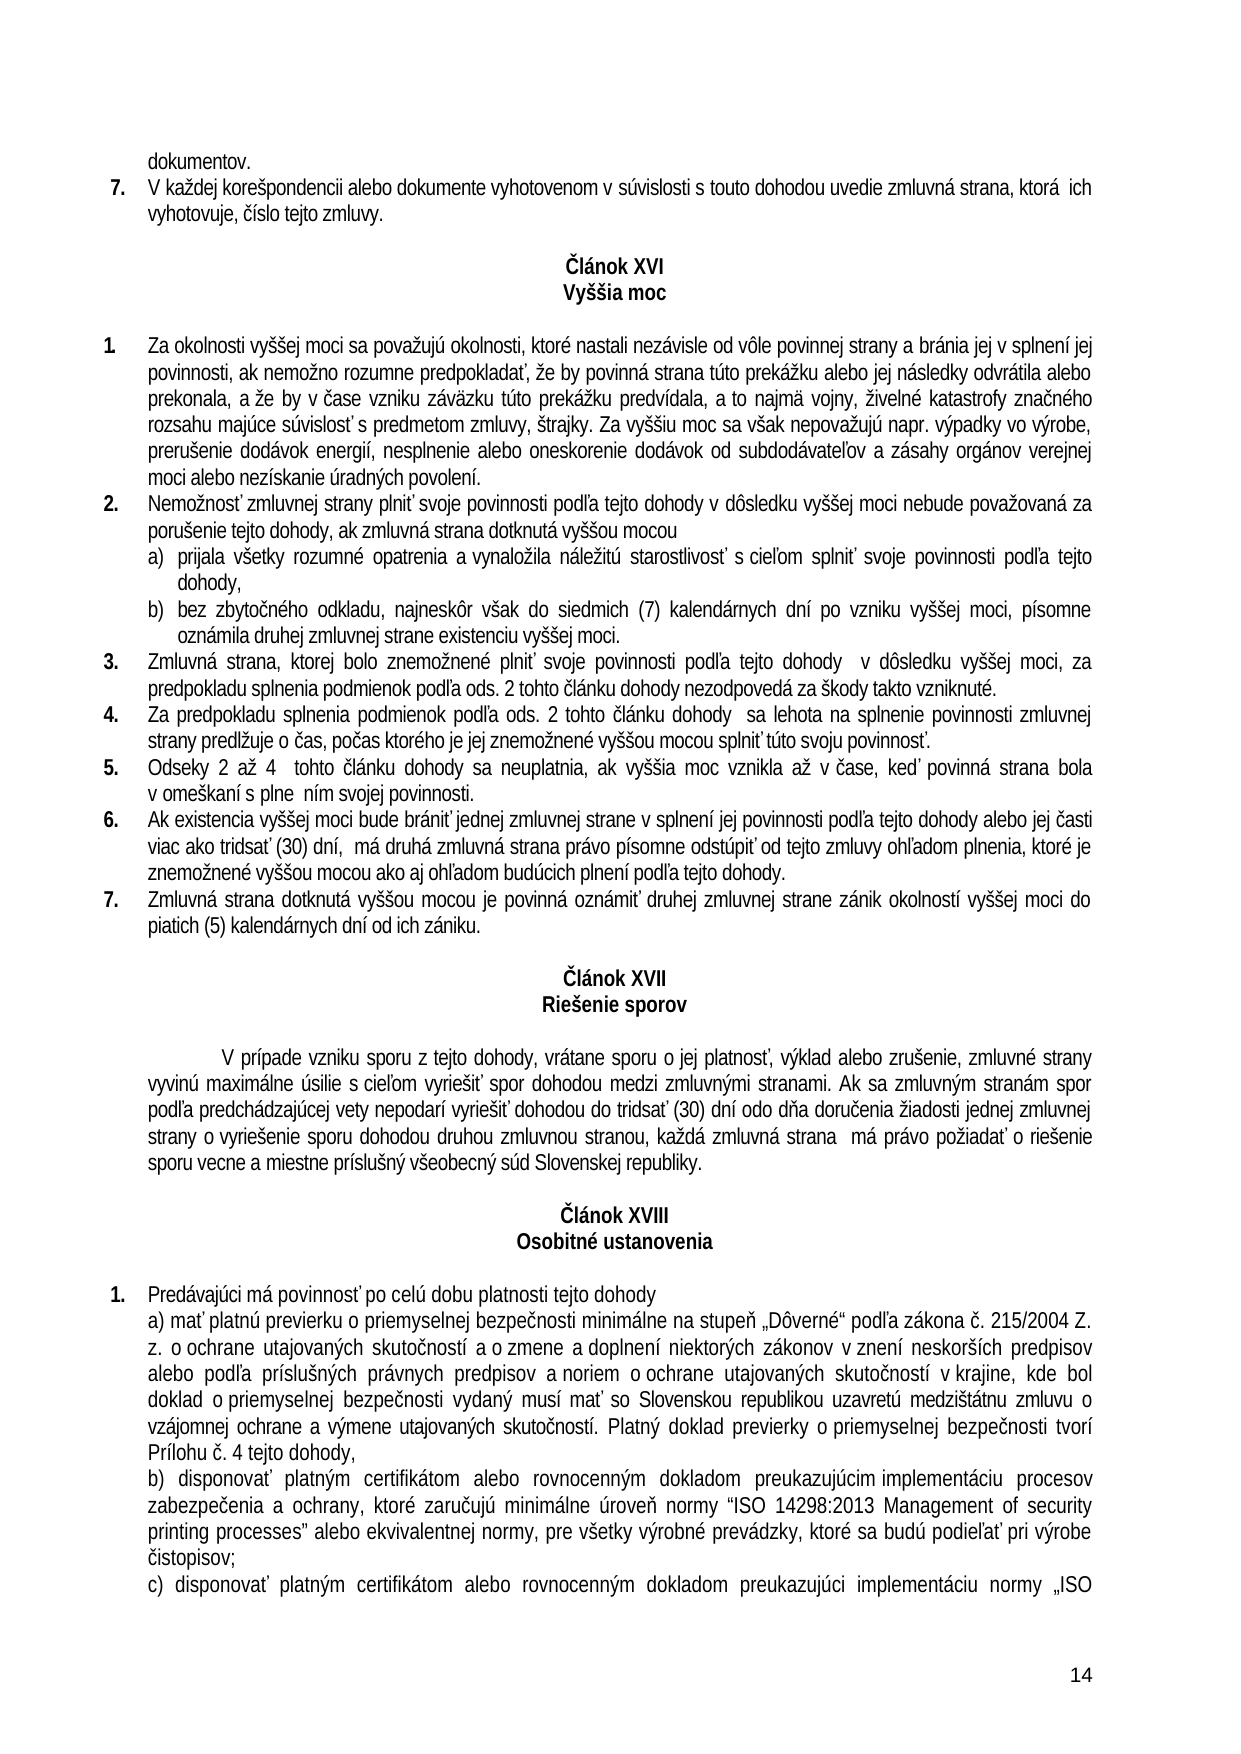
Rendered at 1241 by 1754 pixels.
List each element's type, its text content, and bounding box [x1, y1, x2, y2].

text Článok XVI [148, 253, 1081, 279]
text Riešenie sporov [148, 991, 1081, 1017]
list Zmluvná strana dotknutá vyššou mocou je povinná oznámiť druhej zmluvnej strane zánik okolností vyššej moci do piatich (5) kalendárnych dní od ich zániku. [103, 886, 1093, 938]
text Článok XVIII [148, 1202, 1081, 1228]
list Za predpokladu splnenia podmienok podľa ods. 2 tohto článku dohody sa lehota na splnenie povinnosti zmluvnej strany predlžuje o čas, počas ktorého je jej znemožnené vyššou mocou splniť túto svoju povinnosť. [103, 701, 1093, 754]
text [148, 1571, 1093, 1597]
text Vyššia moc [148, 279, 1081, 306]
text Osobitné ustanovenia [148, 1228, 1081, 1254]
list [110, 148, 1093, 174]
list b) disponovať platným certifikátom alebo rovnocenným dokladom preukazujúcim implementáciu procesov zabezpečenia a ochrany, ktoré zaručujú minimálne úroveň normy “ISO 14298:2013 Management of security printing processes” alebo ekvivalentnej normy, pre všetky výrobné prevádzky, ktoré sa budú podieľať pri výrobe čistopisov; [148, 1465, 1093, 1571]
list V každej korešpondencii alebo dokumente vyhotovenom v súvislosti s touto dohodou uvedie zmluvná strana, ktorá ich vyhotovuje, číslo tejto zmluvy. [110, 174, 1093, 227]
list bez zbytočného odkladu, najneskôr však do siedmich (7) kalendárnych dní po vzniku vyššej moci, písomne oznámila druhej zmluvnej strane existenciu vyššej moci. [148, 596, 1093, 648]
list Nemožnosť zmluvnej strany plniť svoje povinnosti podľa tejto dohody v dôsledku vyššej moci nebude považovaná za porušenie tejto dohody, ak zmluvná strana dotknutá vyššou mocou [103, 490, 1093, 543]
text Článok XVII [148, 964, 1081, 991]
text V prípade vzniku sporu z tejto dohody, vrátane sporu o jej platnosť, výklad alebo zrušenie, zmluvné strany vyvinú maximálne úsilie s cieľom vyriešiť spor dohodou medzi zmluvnými stranami. Ak sa zmluvným stranám spor podľa predchádzajúcej vety nepodarí vyriešiť dohodou do tridsať (30) dní odo dňa doručenia žiadosti jednej zmluvnej strany o vyriešenie sporu dohodou druhou zmluvnou stranou, každá zmluvná strana má právo požiadať o riešenie sporu vecne a miestne príslušný všeobecný súd Slovenskej republiky. [148, 1044, 1093, 1175]
list Zmluvná strana, ktorej bolo znemožnené plniť svoje povinnosti podľa tejto dohody v dôsledku vyššej moci, za predpokladu splnenia podmienok podľa ods. 2 tohto článku dohody nezodpovedá za škody takto vzniknuté. [103, 648, 1093, 701]
text a) mať platnú previerku o priemyselnej bezpečnosti minimálne na stupeň „Dôverné“ podľa zákona č. 215/2004 Z. z. o ochrane utajovaných skutočností a o zmene a doplnení niektorých zákonov v znení neskorších predpisov alebo podľa príslušných právnych predpisov a noriem o ochrane utajovaných skutočností v krajine, kde bol doklad o priemyselnej bezpečnosti vydaný musí mať so Slovenskou republikou uzavretú medzištátnu zmluvu o vzájomnej ochrane a výmene utajovaných skutočností. Platný doklad previerky o priemyselnej bezpečnosti tvorí Prílohu č. 4 tejto dohody, [148, 1307, 1093, 1465]
list Za okolnosti vyššej moci sa považujú okolnosti, ktoré nastali nezávisle od vôle povinnej strany a bránia jej v splnení jej povinnosti, ak nemožno rozumne predpokladať, že by povinná strana túto prekážku alebo jej následky odvrátila alebo prekonala, a že by v čase vzniku záväzku túto prekážku predvídala, a to najmä vojny, živelné katastrofy značného rozsahu majúce súvislosť s predmetom zmluvy, štrajky. Za vyššiu moc sa však nepovažujú napr. výpadky vo výrobe, prerušenie dodávok energií, nesplnenie alebo oneskorenie dodávok od subdodávateľov a zásahy orgánov verejnej moci alebo nezískanie úradných povolení. [103, 332, 1093, 490]
list prijala všetky rozumné opatrenia a vynaložila náležitú starostlivosť s cieľom splniť svoje povinnosti podľa tejto dohody, [148, 543, 1093, 596]
list Predávajúci má povinnosť po celú dobu platnosti tejto dohody [110, 1281, 1093, 1307]
list Odseky 2 až 4 tohto článku dohody sa neuplatnia, ak vyššia moc vznikla až v čase, keď povinná strana bola v omeškaní s plne ním svojej povinnosti. [103, 754, 1093, 806]
list Ak existencia vyššej moci bude brániť jednej zmluvnej strane v splnení jej povinnosti podľa tejto dohody alebo jej časti viac ako tridsať (30) dní, má druhá zmluvná strana právo písomne odstúpiť od tejto zmluvy ohľadom plnenia, ktoré je znemožnené vyššou mocou ako aj ohľadom budúcich plnení podľa tejto dohody. [103, 806, 1093, 886]
